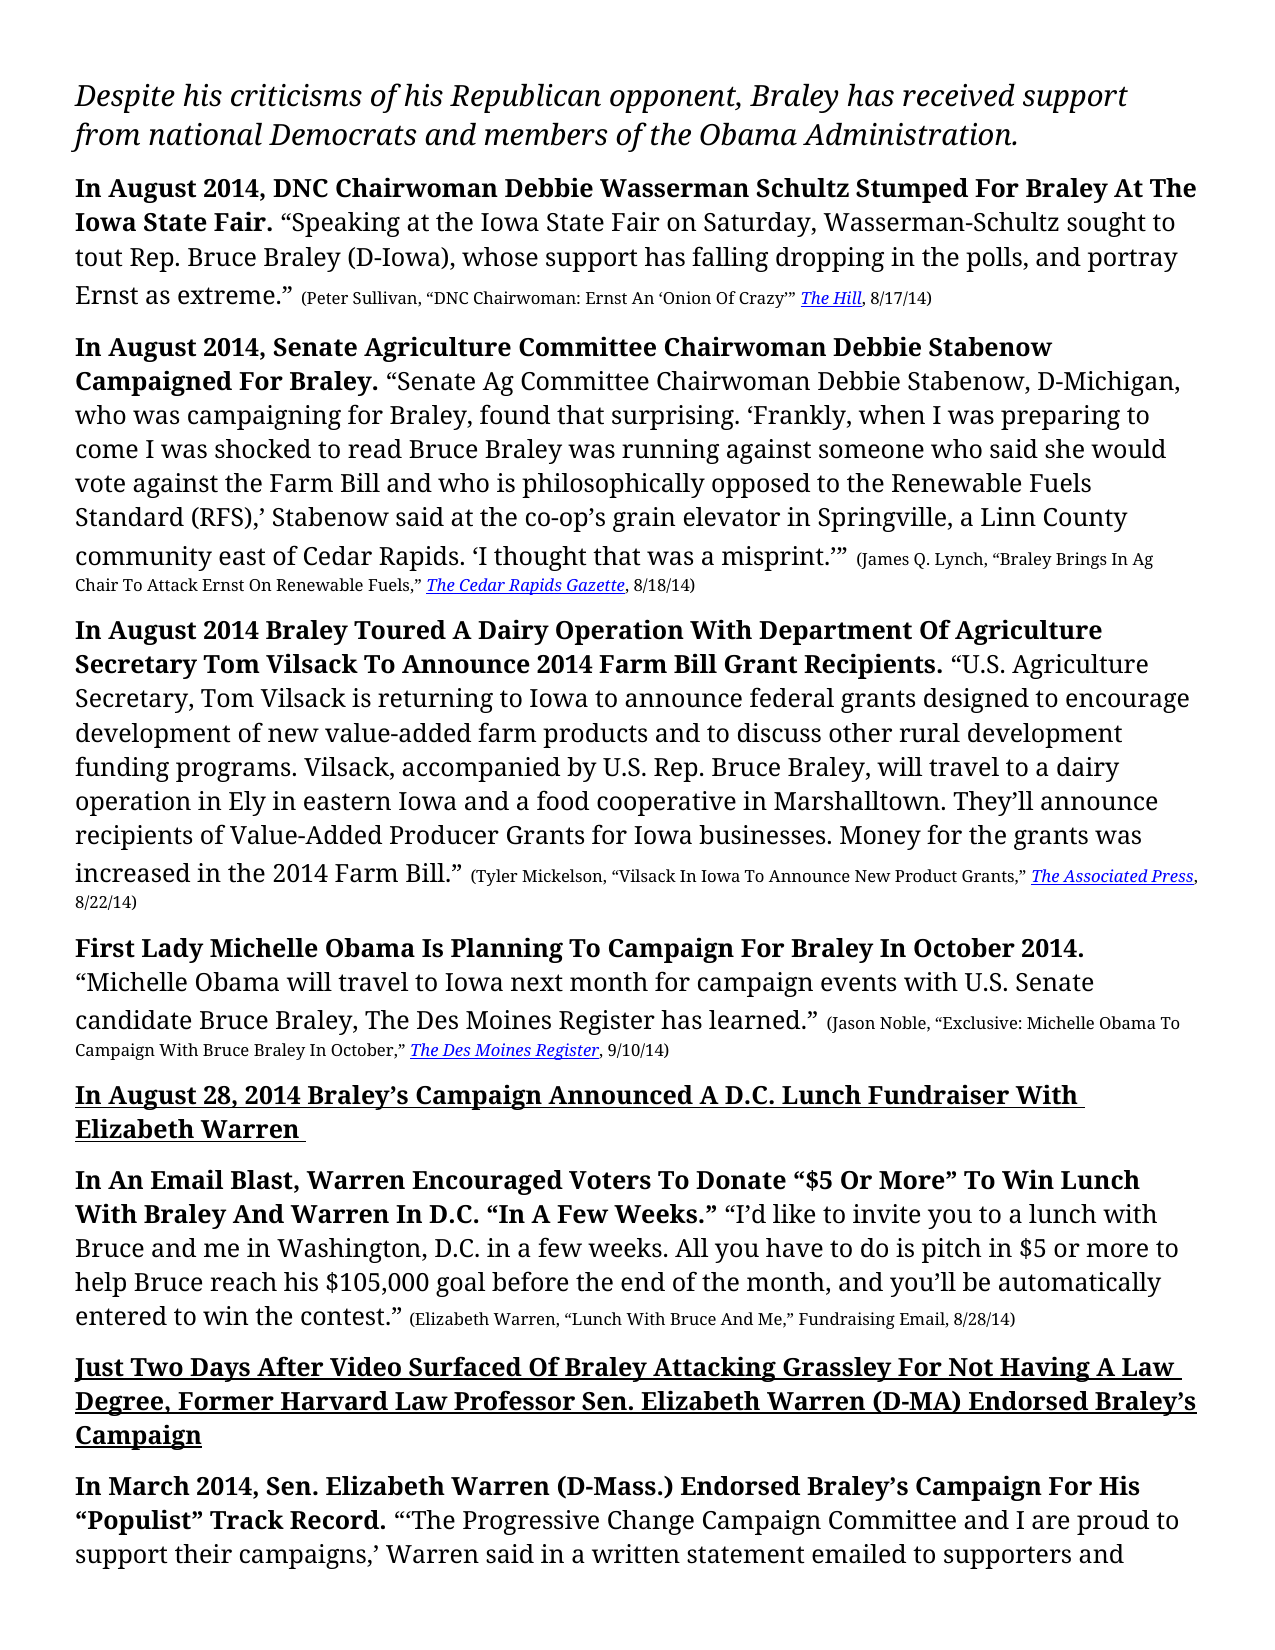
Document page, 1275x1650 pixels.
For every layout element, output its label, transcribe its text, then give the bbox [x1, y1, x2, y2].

text In August 2014, Senate Agriculture Committee Chairwoman Debbie Stabenow Campaigned For Braley. “Senate Ag Committee Chairwoman Debbie Stabenow, D-Michigan, who was campaigning for Braley, found that surprising. ‘Frankly, when I was preparing to come I was shocked to read Bruce Braley was running against someone who said she would vote against the Farm Bill and who is philosophically opposed to the Renewable Fuels Standard (RFS),’ Stabenow said at the co-op’s grain elevator in Springville, a Linn County community east of Cedar Rapids. ‘I thought that was a misprint.’” (James Q. Lynch, “Braley Brings In Ag Chair To Attack Ernst On Renewable Fuels,” The Cedar Rapids Gazette, 8/18/14) [75, 329, 1200, 596]
text Despite his criticisms of his Republican opponent, Braley has received support from national Democrats and members of the Obama Administration. [75, 75, 1200, 154]
text In An Email Blast, Warren Encouraged Voters To Donate “$5 Or More” To Win Lunch With Braley And Warren In D.C. “In A Few Weeks.” “I’d like to invite you to a lunch with Bruce and me in Washington, D.C. in a few weeks. All you have to do is pitch in $5 or more to help Bruce reach his $105,000 goal before the end of the month, and you’ll be automatically entered to win the contest.” (Elizabeth Warren, “Lunch With Bruce And Me,” Fundraising Email, 8/28/14) [75, 1162, 1200, 1333]
text In August 2014, DNC Chairwoman Debbie Wasserman Schultz Stumped For Braley At The Iowa State Fair. “Speaking at the Iowa State Fair on Saturday, Wasserman-Schultz sought to tout Rep. Bruce Braley (D-Iowa), whose support has falling dropping in the polls, and portray Ernst as extreme.” (Peter Sullivan, “DNC Chairwoman: Ernst An ‘Onion Of Crazy’” The Hill, 8/17/14) [75, 171, 1200, 313]
text In August 2014 Braley Toured A Dairy Operation With Department Of Agriculture Secretary Tom Vilsack To Announce 2014 Farm Bill Grant Recipients. “U.S. Agriculture Secretary, Tom Vilsack is returning to Iowa to announce federal grants designed to encourage development of new value-added farm products and to discuss other rural development funding programs. Vilsack, accompanied by U.S. Rep. Bruce Braley, will travel to a dairy operation in Ely in eastern Iowa and a food cooperative in Marshalltown. They’ll announce recipients of Value-Added Producer Grants for Iowa businesses. Money for the grants was increased in the 2014 Farm Bill.” (Tyler Mickelson, “Vilsack In Iowa To Announce New Product Grants,” The Associated Press, 8/22/14) [75, 613, 1200, 914]
text Just Two Days After Video Surfaced Of Braley Attacking Grassley For Not Having A Law Degree, Former Harvard Law Professor Sen. Elizabeth Warren (D-MA) Endorsed Braley’s Campaign [75, 1349, 1200, 1452]
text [75, 1468, 1200, 1571]
text First Lady Michelle Obama Is Planning To Campaign For Braley In October 2014. “Michelle Obama will travel to Iowa next month for campaign events with U.S. Senate candidate Bruce Braley, The Des Moines Register has learned.” (Jason Noble, “Exclusive: Michelle Obama To Campaign With Bruce Braley In October,” The Des Moines Register, 9/10/14) [75, 931, 1200, 1061]
text In August 28, 2014 Braley’s Campaign Announced A D.C. Lunch Fundraiser With Elizabeth Warren [75, 1078, 1200, 1146]
